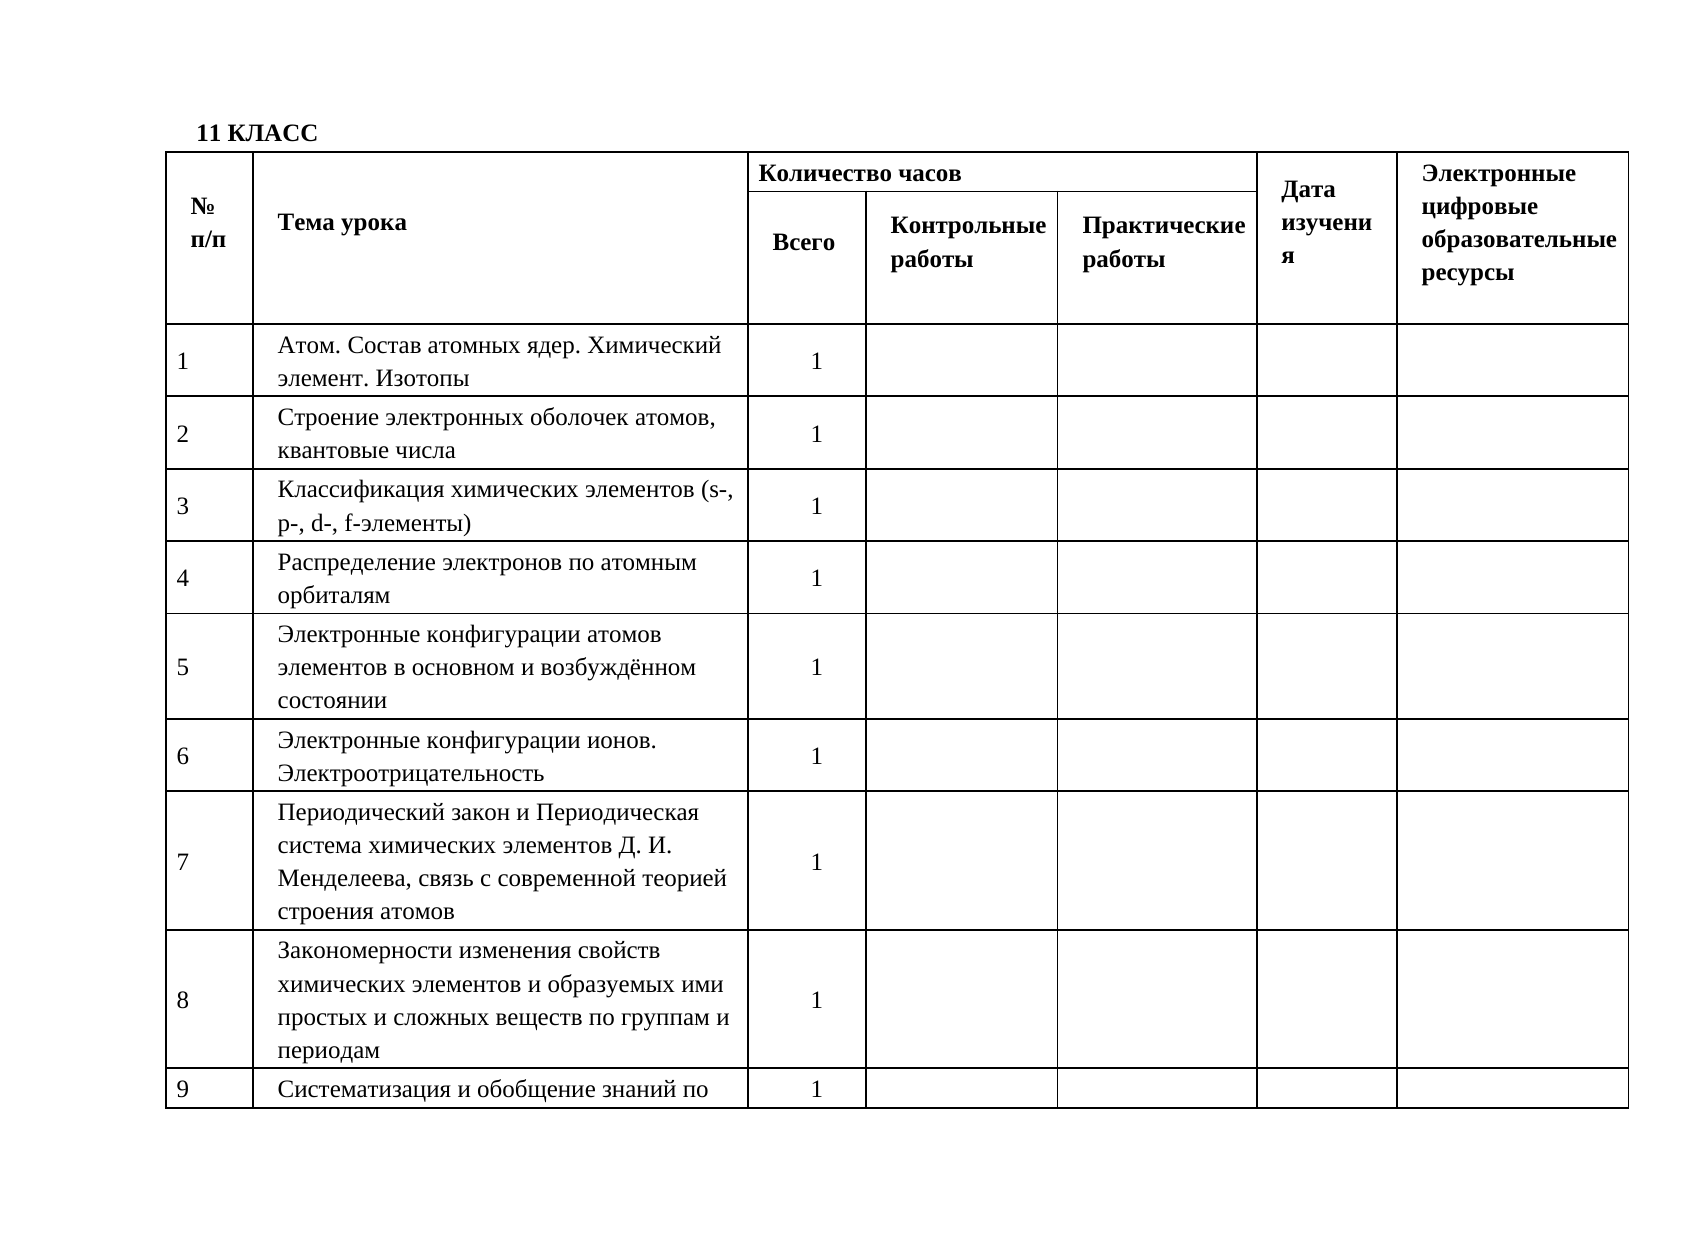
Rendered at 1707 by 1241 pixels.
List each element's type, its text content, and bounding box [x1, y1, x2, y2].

table_cell [1398, 325, 1628, 395]
table_cell Классификация химических элементов (s-, p-, d-, f-элементы) [254, 470, 747, 540]
table_cell [1258, 792, 1396, 929]
table_header Дата изучения [1258, 153, 1396, 323]
table_cell 1 [749, 931, 865, 1067]
table_header Количество часов [749, 153, 1256, 191]
table_cell [1258, 542, 1396, 613]
table_cell Контрольные работы [867, 192, 1057, 323]
table_header № п/п [167, 153, 252, 323]
table_cell 1 [749, 325, 865, 395]
table_cell [1058, 397, 1256, 468]
table_cell [1258, 470, 1396, 540]
table_cell [1398, 1069, 1628, 1107]
table_cell [1398, 614, 1628, 718]
table_cell 3 [167, 470, 252, 540]
table_cell 1 [749, 470, 865, 540]
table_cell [254, 1069, 747, 1107]
table_cell Периодический закон и Периодическая система химических элементов Д. И. Менделеева, связь с современной теорией строения атомов [254, 792, 747, 929]
table_cell [867, 470, 1057, 540]
table_cell [1058, 325, 1256, 395]
table_cell [867, 720, 1057, 790]
table_cell [1058, 470, 1256, 540]
table_cell 1 [749, 397, 865, 468]
table_cell 2 [167, 397, 252, 468]
table_cell [867, 325, 1057, 395]
table_cell [1058, 792, 1256, 929]
table_cell [1398, 931, 1628, 1067]
table_cell 4 [167, 542, 252, 613]
table_cell [867, 397, 1057, 468]
table_cell [1258, 931, 1396, 1067]
table_cell 1 [749, 792, 865, 929]
table_cell 5 [167, 614, 252, 718]
table_cell [1058, 1069, 1256, 1107]
table_cell [1058, 931, 1256, 1067]
table_cell Практические работы [1058, 192, 1256, 323]
table_cell [1058, 614, 1256, 718]
table_cell [867, 931, 1057, 1067]
table_cell [1258, 397, 1396, 468]
table_cell [1258, 614, 1396, 718]
table_cell [1058, 720, 1256, 790]
table_cell [1398, 397, 1628, 468]
table_cell [867, 1069, 1057, 1107]
table_cell [1258, 325, 1396, 395]
table_header Электронные цифровые образовательные ресурсы [1398, 153, 1628, 323]
table_cell Электронные конфигурации ионов. Электроотрицательность [254, 720, 747, 790]
table_cell [1398, 792, 1628, 929]
table_cell [867, 792, 1057, 929]
table_cell [1398, 720, 1628, 790]
table_cell 7 [167, 792, 252, 929]
table_cell Распределение электронов по атомным орбиталям [254, 542, 747, 613]
table_cell Электронные конфигурации атомов элементов в основном и возбуждённом состоянии [254, 614, 747, 718]
table_cell [1258, 720, 1396, 790]
table_cell 1 [749, 720, 865, 790]
table_cell 1 [749, 542, 865, 613]
table_cell [1058, 542, 1256, 613]
table_cell [867, 542, 1057, 613]
table_cell [1398, 542, 1628, 613]
table_cell 1 [749, 614, 865, 718]
table_cell [867, 614, 1057, 718]
table_header Тема урока [254, 153, 747, 323]
table_cell 9 [167, 1069, 252, 1107]
table_cell 6 [167, 720, 252, 790]
table_cell Закономерности изменения свойств химических элементов и образуемых ими простых и сложных веществ по группам и периодам [254, 931, 747, 1067]
table_cell [1398, 470, 1628, 540]
table_cell Строение электронных оболочек атомов, квантовые числа [254, 397, 747, 468]
table_cell 1 [167, 325, 252, 395]
table_cell 8 [167, 931, 252, 1067]
table_cell 1 [749, 1069, 865, 1107]
table_cell Всего [749, 192, 865, 323]
table_cell Атом. Состав атомных ядер. Химический элемент. Изотопы [254, 325, 747, 395]
table_cell [1258, 1069, 1396, 1107]
text 11 КЛАСС [190, 118, 1618, 147]
